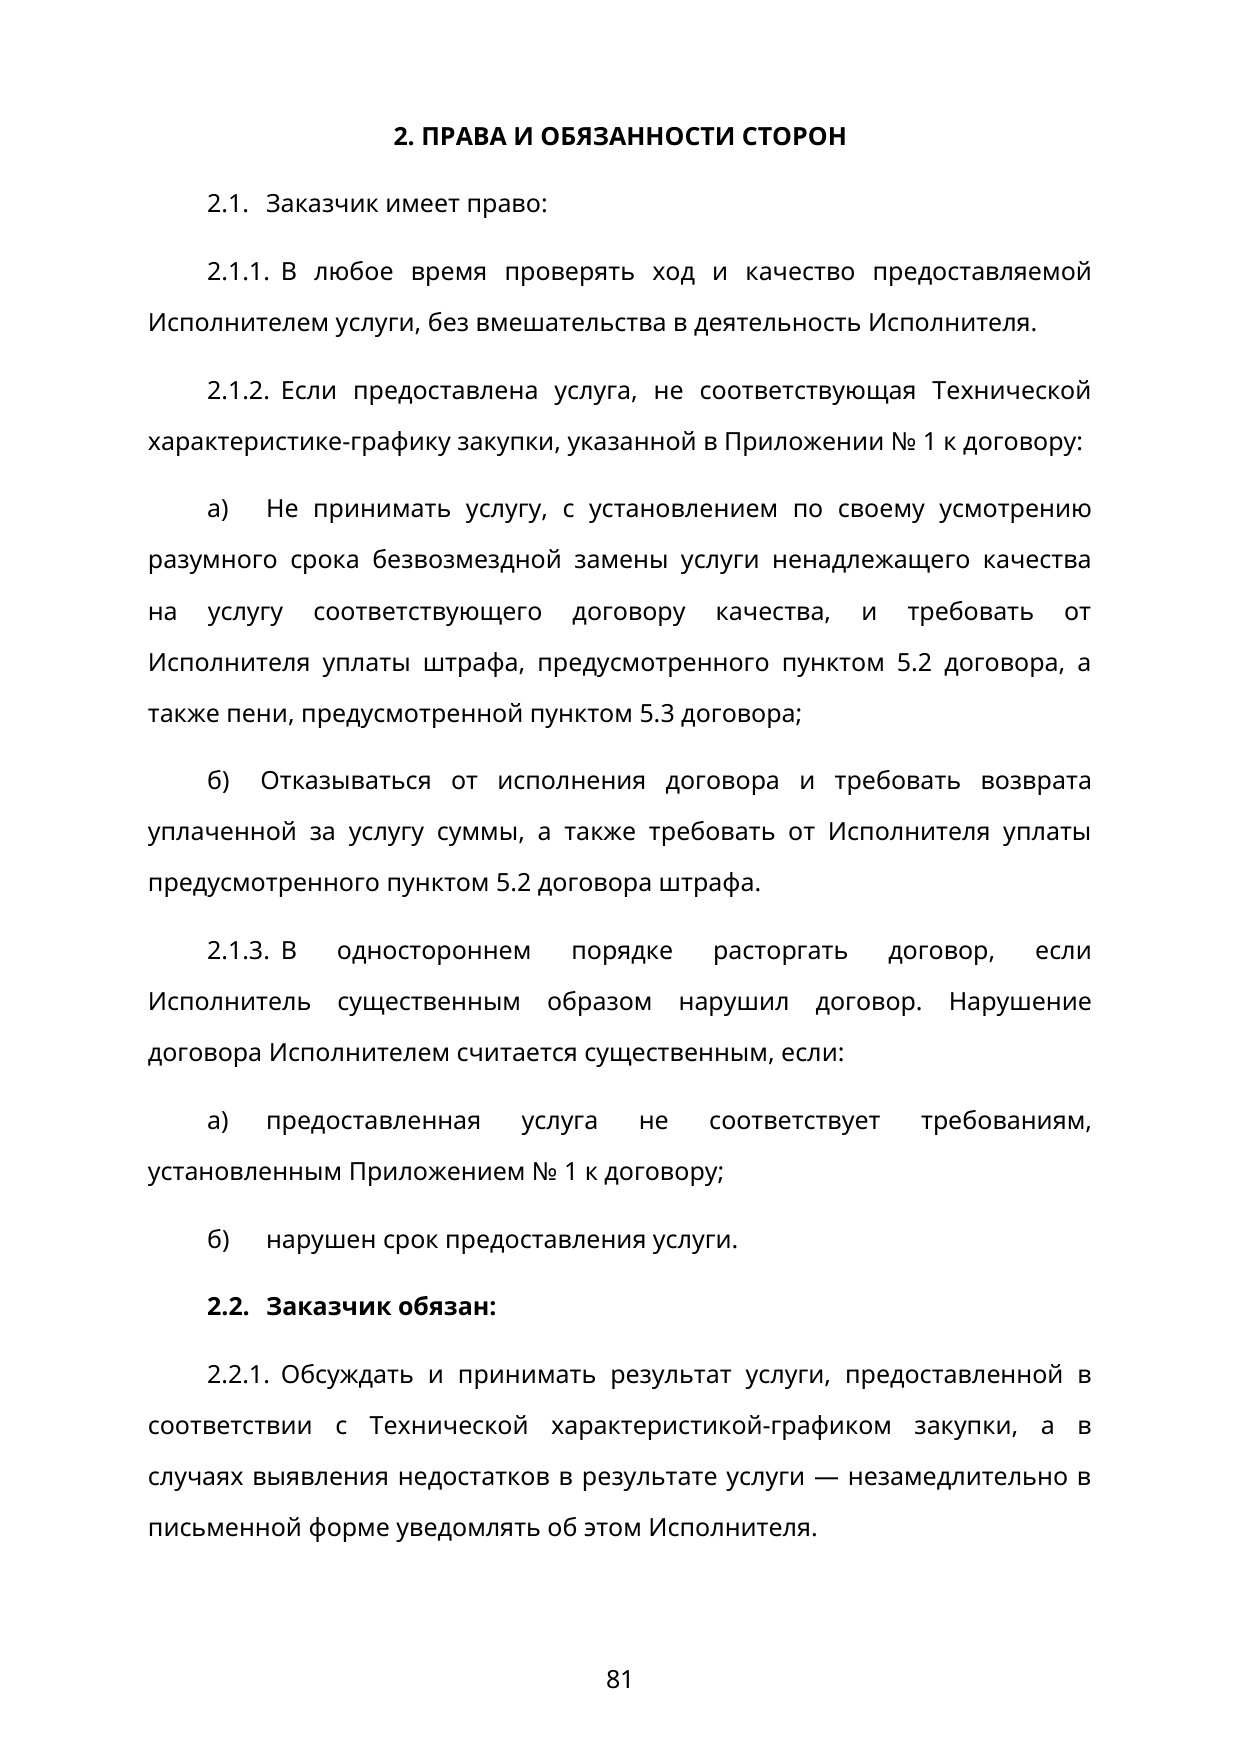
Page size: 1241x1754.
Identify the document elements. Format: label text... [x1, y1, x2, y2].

text а) Не принимать услугу, с установлением по своему усмотрению разумного срока безвозмездной замены услуги ненадлежащего качества на услугу соответствующего договору качества, и требовать от Исполнителя уплаты штрафа, предусмотренного пунктом 5.2 договора, а также пени, предусмотренной пунктом 5.3 договора; [148, 491, 1092, 729]
text а) предоставленная услуга не соответствует требованиям, установленным Приложением № 1 к договору; [148, 1102, 1092, 1188]
text 2.1.2. Если предоставлена услуга, не соответствующая Технической характеристике-графику закупки, указанной в Приложении № 1 к договору: [148, 372, 1092, 457]
text б) нарушен срок предоставления услуги. [148, 1221, 1092, 1255]
text 2.1.3. В одностороннем порядке расторгать договор, если Исполнитель существенным образом нарушил договор. Нарушение договора Исполнителем считается существенным, если: [148, 933, 1092, 1069]
text 2. ПРАВА И ОБЯЗАННОСТИ СТОРОН [148, 118, 1092, 152]
text 2.1. Заказчик имеет право: [148, 186, 1092, 220]
text 2.2. Заказчик обязан: [148, 1289, 1092, 1323]
text б) Отказываться от исполнения договора и требовать возврата уплаченной за услугу суммы, а также требовать от Исполнителя уплаты предусмотренного пунктом 5.2 договора штрафа. [148, 763, 1092, 899]
text 2.1.1. В любое время проверять ход и качество предоставляемой Исполнителем услуги, без вмешательства в деятельность Исполнителя. [148, 253, 1092, 339]
text 2.2.1. Обсуждать и принимать результат услуги, предоставленной в соответствии с Технической характеристикой-графиком закупки, а в случаях выявления недостатков в результате услуги — незамедлительно в письменной форме уведомлять об этом Исполнителя. [148, 1357, 1092, 1544]
